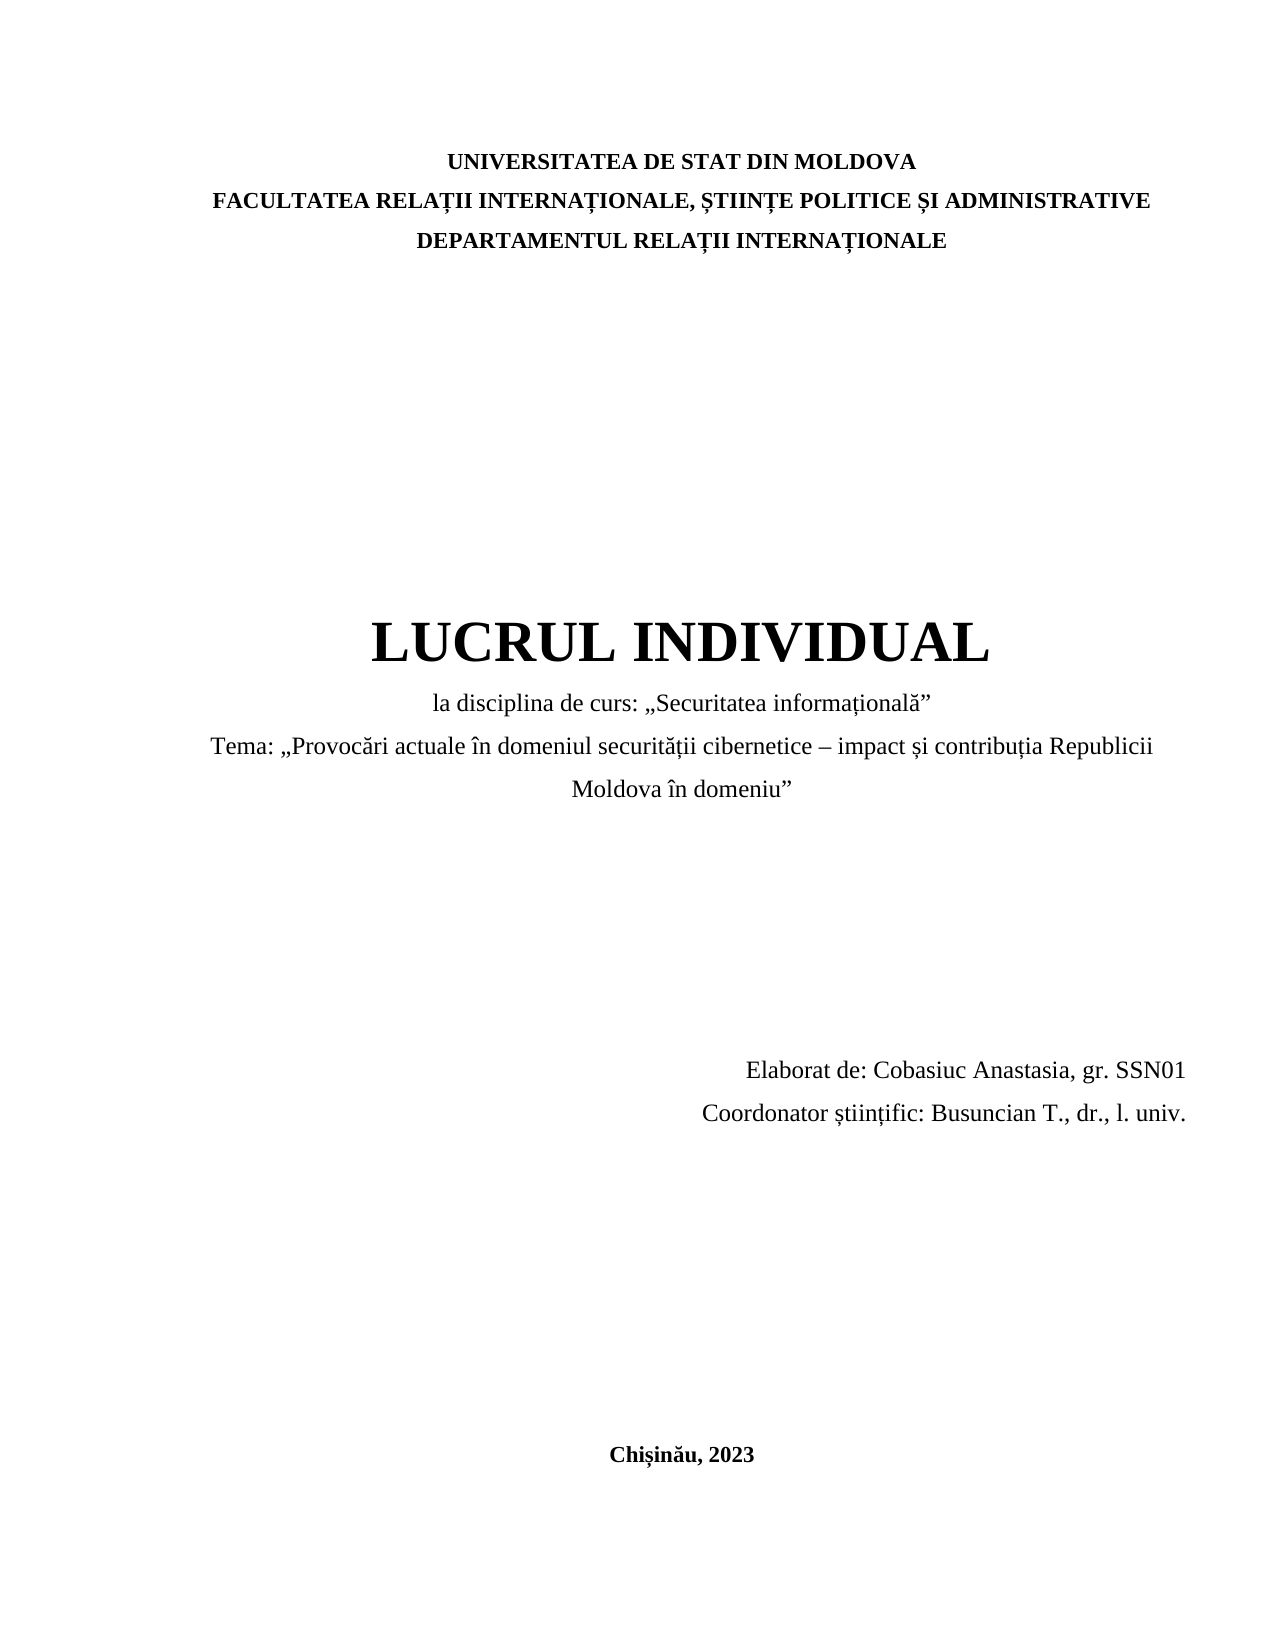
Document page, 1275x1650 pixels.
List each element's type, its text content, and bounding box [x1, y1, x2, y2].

text LUCRUL INDIVIDUAL la disciplina de curs: „Securitatea informațională” Tema: „Provocări actuale în domeniul securității cibernetice – impact și contribuția Republicii Moldova în domeniu” [177, 607, 1186, 845]
text Elaborat de: Cobasiuc Anastasia, gr. SSN01 Coordonator științific: Busuncian T., dr., l. univ. [177, 1055, 1186, 1127]
text Chișinău, 2023 [177, 1441, 1186, 1468]
text UNIVERSITATEA DE STAT DIN MOLDOVA FACULTATEA RELAȚII INTERNAȚIONALE, ȘTIINȚE POLITICE ȘI ADMINISTRATIVE DEPARTAMENTUL RELAȚII INTERNAȚIONALE [177, 148, 1186, 253]
